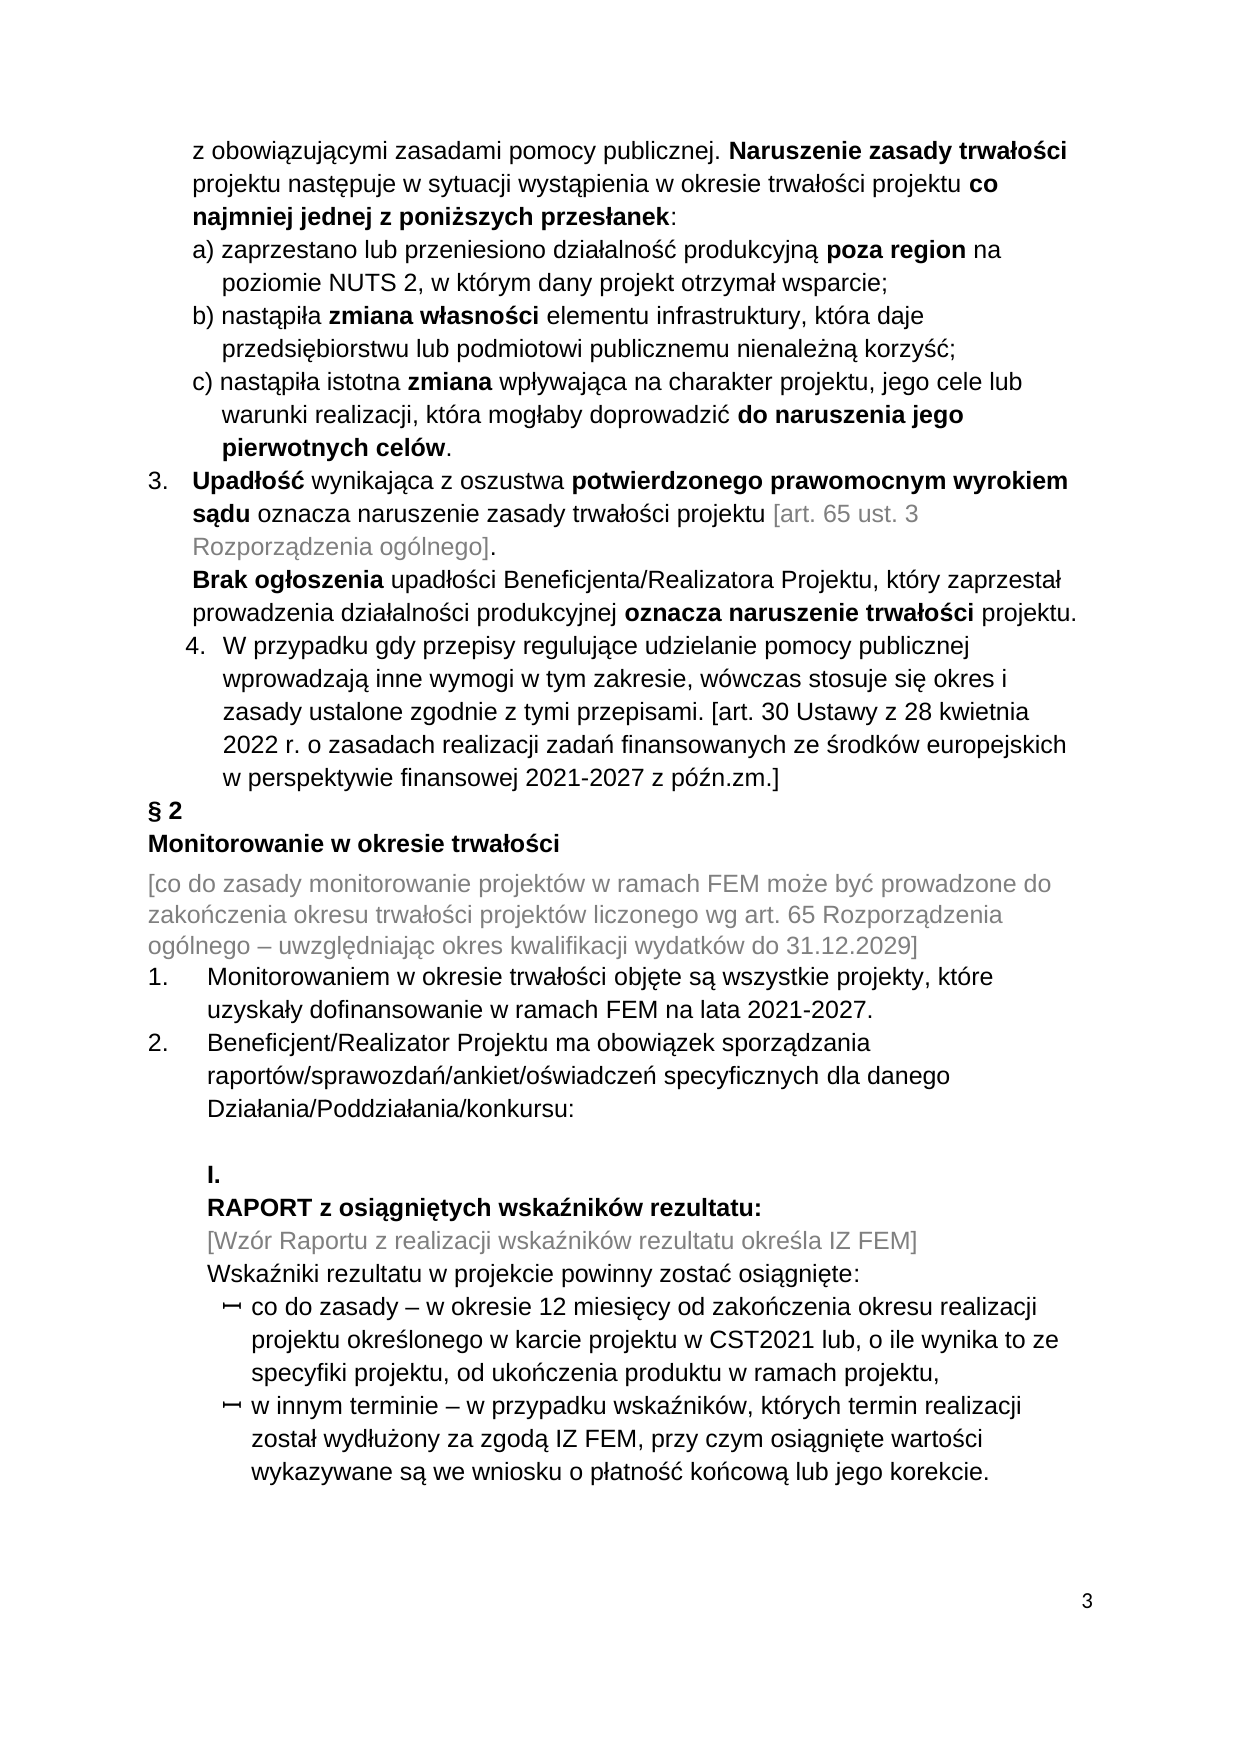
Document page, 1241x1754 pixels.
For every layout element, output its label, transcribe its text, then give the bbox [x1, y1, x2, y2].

list Upadłość wynikająca z oszustwa potwierdzonego prawomocnym wyrokiem sądu oznacza naruszenie zasady trwałości projektu [art. 65 ust. 3 Rozporządzenia ogólnego]. [148, 466, 1092, 561]
text z obowiązującymi zasadami pomocy publicznej. Naruszenie zasady trwałości projektu następuje w sytuacji wystąpienia w okresie trwałości projektu co najmniej jednej z poniższych przesłanek: [192, 136, 1092, 231]
text § 2 [148, 796, 1092, 825]
text a) zaprzestano lub przeniesiono działalność produkcyjną poza region na poziomie NUTS 2, w którym dany projekt otrzymał wsparcie; [192, 235, 1092, 297]
text Monitorowanie w okresie trwałości [148, 829, 1092, 858]
text b) nastąpiła zmiana własności elementu infrastruktury, która daje przedsiębiorstwu lub podmiotowi publicznemu nienależną korzyść; [192, 301, 1092, 363]
text c) nastąpiła istotna zmiana wpływająca na charakter projektu, jego cele lub warunki realizacji, która mogłaby doprowadzić do naruszenia jego pierwotnych celów. [192, 367, 1092, 462]
list Wskaźniki rezultatu w projekcie powinny zostać osiągnięte: [207, 1259, 1092, 1288]
text Brak ogłoszenia upadłości Beneficjenta/Realizatora Projektu, który zaprzestał prowadzenia działalności produkcyjnej oznacza naruszenie trwałości projektu. [192, 565, 1092, 627]
list Monitorowaniem w okresie trwałości objęte są wszystkie projekty, które uzyskały dofinansowanie w ramach FEM na lata 2021-2027. [148, 962, 1092, 1023]
list I. [207, 1160, 1092, 1188]
list [Wzór Raportu z realizacji wskaźników rezultatu określa IZ FEM] [207, 1226, 1092, 1254]
list co do zasady – w okresie 12 miesięcy od zakończenia okresu realizacji projektu określonego w karcie projektu w CST2021 lub, o ile wynika to ze specyfiki projektu, od ukończenia produktu w ramach projektu, [222, 1292, 1092, 1387]
list W przypadku gdy przepisy regulujące udzielanie pomocy publicznej wprowadzają inne wymogi w tym zakresie, wówczas stosuje się okres i zasady ustalone zgodnie z tymi przepisami. [art. 30 Ustawy z 28 kwietnia 2022 r. o zasadach realizacji zadań finansowanych ze środków europejskich w perspektywie finansowej 2021-2027 z późn.zm.] [185, 631, 1092, 792]
list RAPORT z osiągniętych wskaźników rezultatu: [207, 1193, 1092, 1222]
list Beneficjent/Realizator Projektu ma obowiązek sporządzania raportów/sprawozdań/ankiet/oświadczeń specyficznych dla danego Działania/Poddziałania/konkursu: [148, 1028, 1092, 1122]
list w innym terminie – w przypadku wskaźników, których termin realizacji został wydłużony za zgodą IZ FEM, przy czym osiągnięte wartości wykazywane są we wniosku o płatność końcową lub jego korekcie. [222, 1391, 1092, 1486]
text [co do zasady monitorowanie projektów w ramach FEM może być prowadzone do zakończenia okresu trwałości projektów liczonego wg art. 65 Rozporządzenia ogólnego – uwzględniając okres kwalifikacji wydatków do 31.12.2029] [148, 868, 1092, 959]
